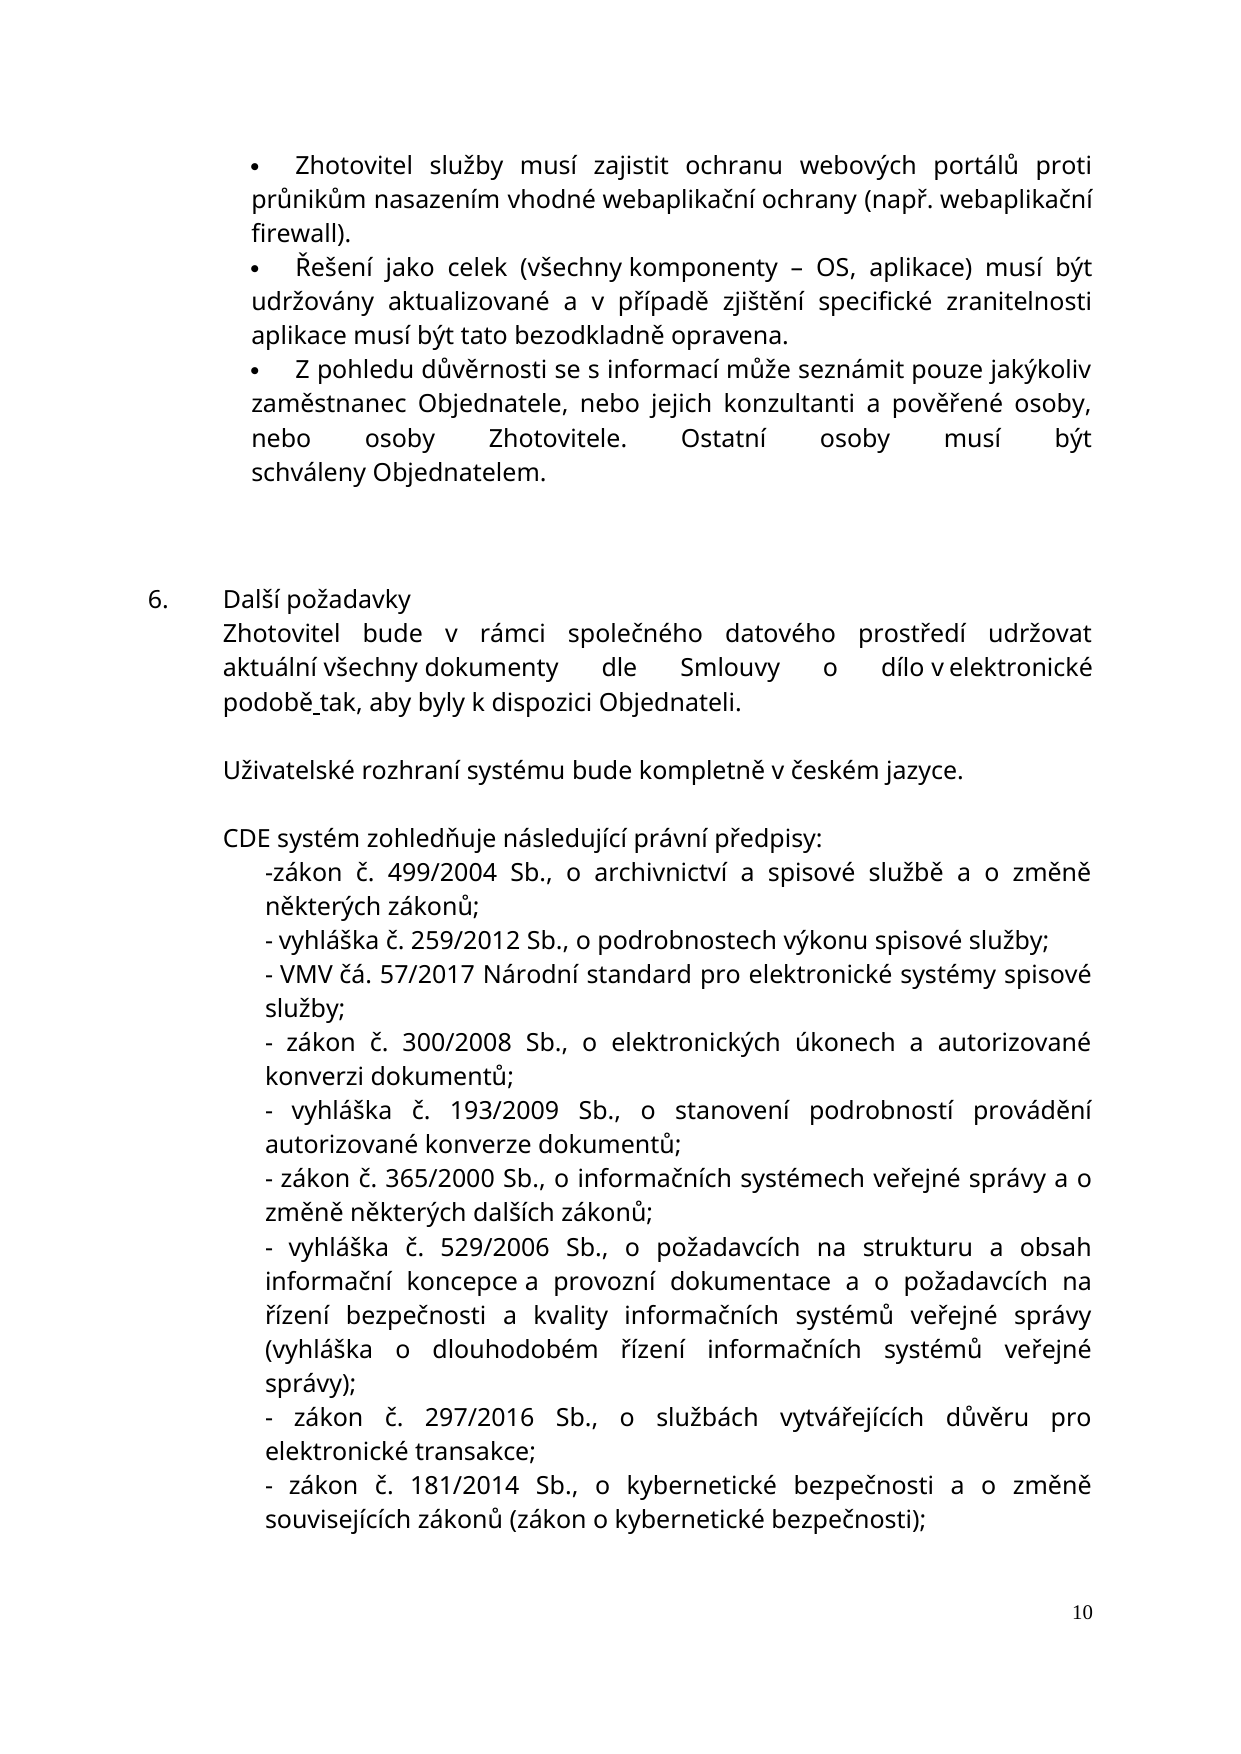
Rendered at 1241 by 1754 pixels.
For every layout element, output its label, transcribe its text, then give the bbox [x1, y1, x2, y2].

list Řešení jako celek (všechny komponenty – OS, aplikace) musí být udržovány aktualizované a v případě zjištění specifické zranitelnosti aplikace musí být tato bezodkladně opravena. [251, 250, 1093, 352]
text -zákon č. 499/2004 Sb., o archivnictví a spisové službě a o změně některých zákonů; [265, 854, 1093, 923]
text CDE systém zohledňuje následující právní předpisy: [223, 820, 1093, 854]
list Další požadavky [148, 582, 1093, 616]
text - zákon č. 300/2008 Sb., o elektronických úkonech a autorizované konverzi dokumentů; [265, 1025, 1093, 1093]
text Uživatelské rozhraní systému bude kompletně v českém jazyce. [223, 752, 1093, 786]
list Z pohledu důvěrnosti se s informací může seznámit pouze jakýkoliv zaměstnanec Objednatele, nebo jejich konzultanti a pověřené osoby, nebo osoby Zhotovitele. Ostatní osoby musí být schváleny Objednatelem. [251, 352, 1093, 488]
text Zhotovitel bude v rámci společného datového prostředí udržovat aktuální všechny dokumenty dle Smlouvy o dílo v elektronické podobě tak, aby byly k dispozici Objednateli. [223, 616, 1093, 718]
list Zhotovitel služby musí zajistit ochranu webových portálů proti průnikům nasazením vhodné webaplikační ochrany (např. webaplikační firewall). [251, 148, 1093, 250]
text - zákon č. 181/2014 Sb., o kybernetické bezpečnosti a o změně souvisejících zákonů (zákon o kybernetické bezpečnosti); [265, 1468, 1093, 1536]
text - vyhláška č. 193/2009 Sb., o stanovení podrobností provádění autorizované konverze dokumentů; [265, 1093, 1093, 1161]
text - zákon č. 297/2016 Sb., o službách vytvářejících důvěru pro elektronické transakce; [265, 1399, 1093, 1468]
text - zákon č. 365/2000 Sb., o informačních systémech veřejné správy a o změně některých dalších zákonů; [265, 1161, 1093, 1229]
text - vyhláška č. 529/2006 Sb., o požadavcích na strukturu a obsah informační koncepce a provozní dokumentace a o požadavcích na řízení bezpečnosti a kvality informačních systémů veřejné správy (vyhláška o dlouhodobém řízení informačních systémů veřejné správy); [265, 1229, 1093, 1399]
text - VMV čá. 57/2017 Národní standard pro elektronické systémy spisové služby; [265, 957, 1093, 1025]
text - vyhláška č. 259/2012 Sb., o podrobnostech výkonu spisové služby; [265, 923, 1093, 957]
